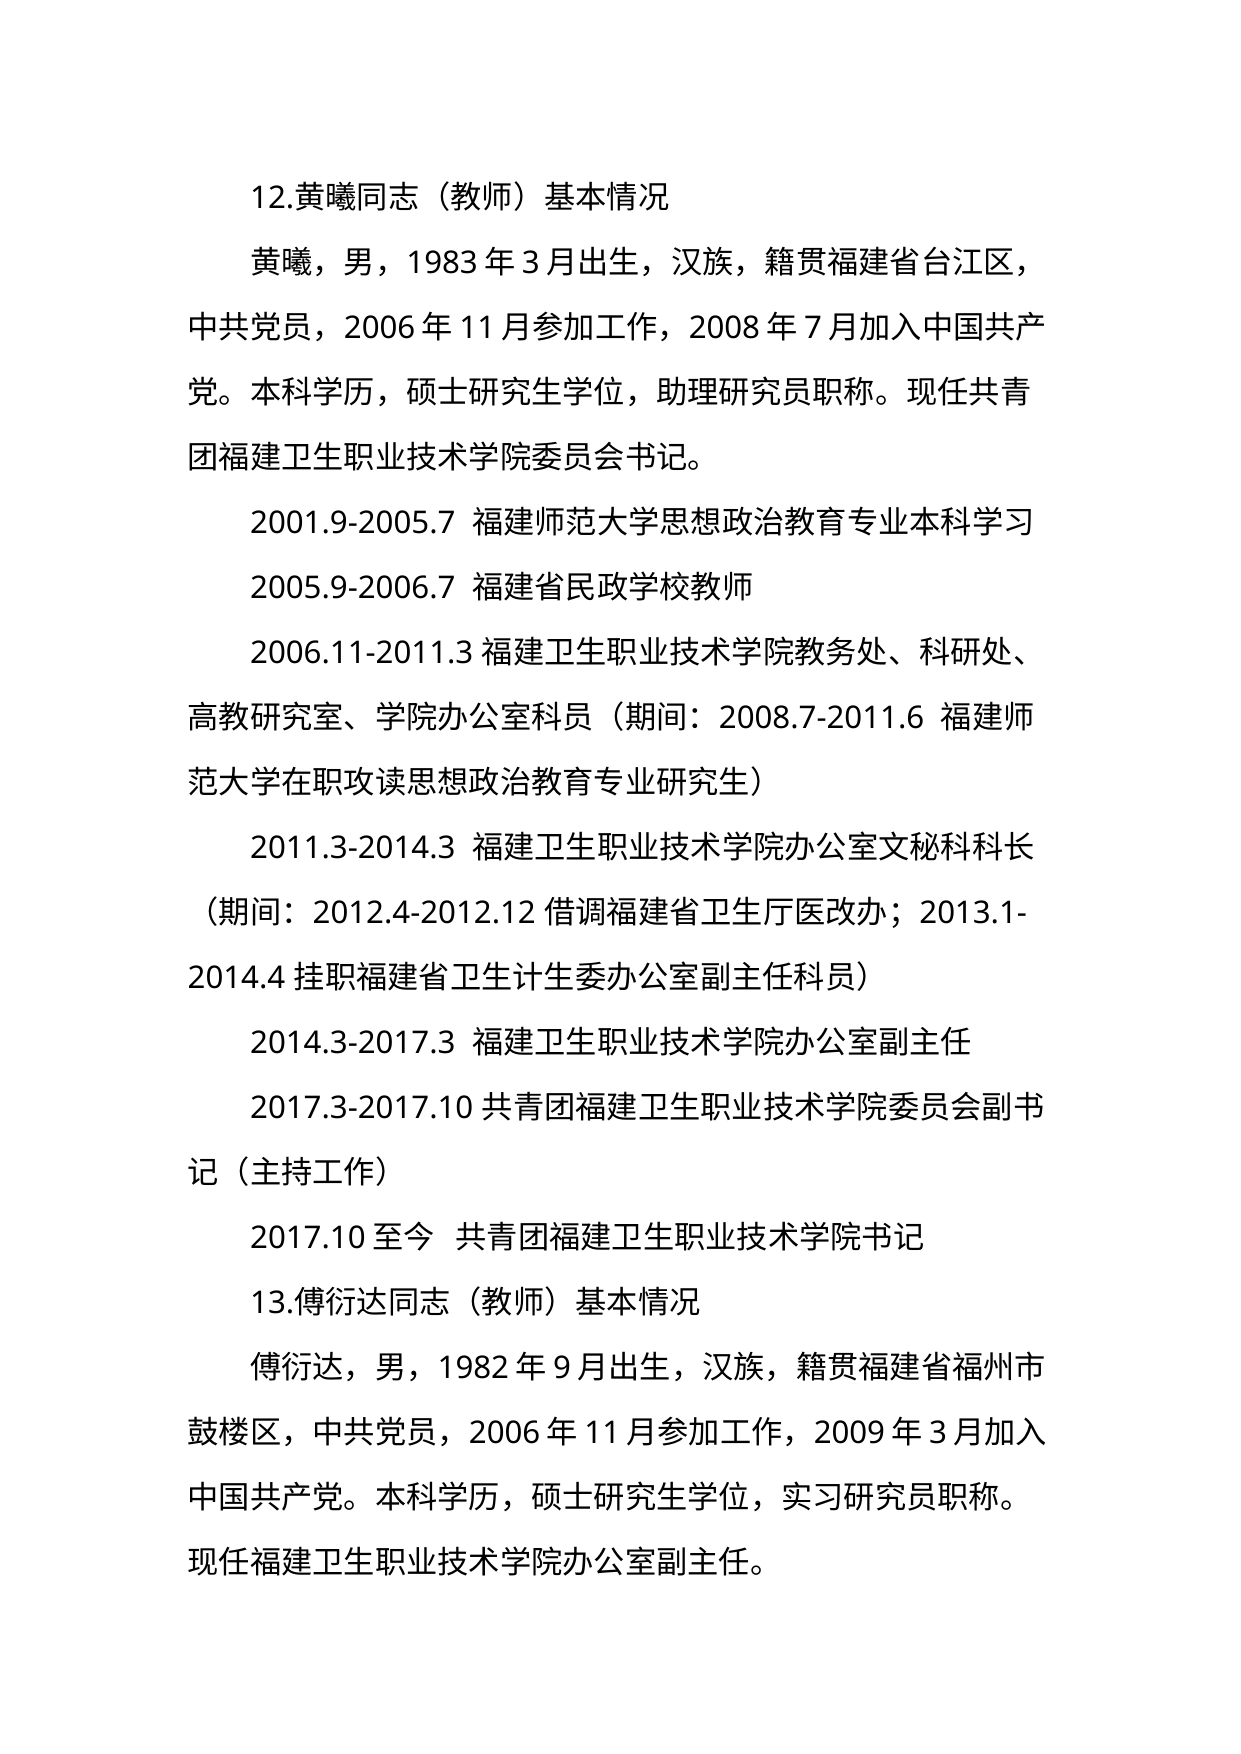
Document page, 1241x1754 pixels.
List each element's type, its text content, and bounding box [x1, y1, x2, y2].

text 2011.3-2014.3 福建卫生职业技术学院办公室文秘科科长（期间：2012.4-2012.12 借调福建省卫生厅医改办；2013.1-2014.4 挂职福建省卫生计生委办公室副主任科员） [187, 812, 1053, 1007]
text 黄曦，男，1983年3月出生，汉族，籍贯福建省台江区，中共党员，2006年11月参加工作，2008年7月加入中国共产党。本科学历，硕士研究生学位，助理研究员职称。现任共青团福建卫生职业技术学院委员会书记。 [187, 227, 1053, 487]
text 2014.3-2017.3 福建卫生职业技术学院办公室副主任 [187, 1007, 1053, 1072]
text 2001.9-2005.7 福建师范大学思想政治教育专业本科学习 [187, 487, 1053, 552]
text 2006.11-2011.3 福建卫生职业技术学院教务处、科研处、高教研究室、学院办公室科员（期间：2008.7-2011.6 福建师范大学在职攻读思想政治教育专业研究生） [187, 617, 1053, 812]
text 2017.10至今 共青团福建卫生职业技术学院书记 [187, 1202, 1053, 1267]
text 傅衍达，男，1982年9月出生，汉族，籍贯福建省福州市鼓楼区，中共党员，2006年11月参加工作，2009年3月加入中国共产党。本科学历，硕士研究生学位，实习研究员职称。现任福建卫生职业技术学院办公室副主任。 [187, 1332, 1053, 1592]
text 2005.9-2006.7 福建省民政学校教师 [187, 552, 1053, 617]
text 12.黄曦同志（教师）基本情况 [187, 162, 1053, 227]
text 2017.3-2017.10 共青团福建卫生职业技术学院委员会副书记（主持工作） [187, 1072, 1053, 1202]
text 13.傅衍达同志（教师）基本情况 [187, 1267, 1053, 1332]
